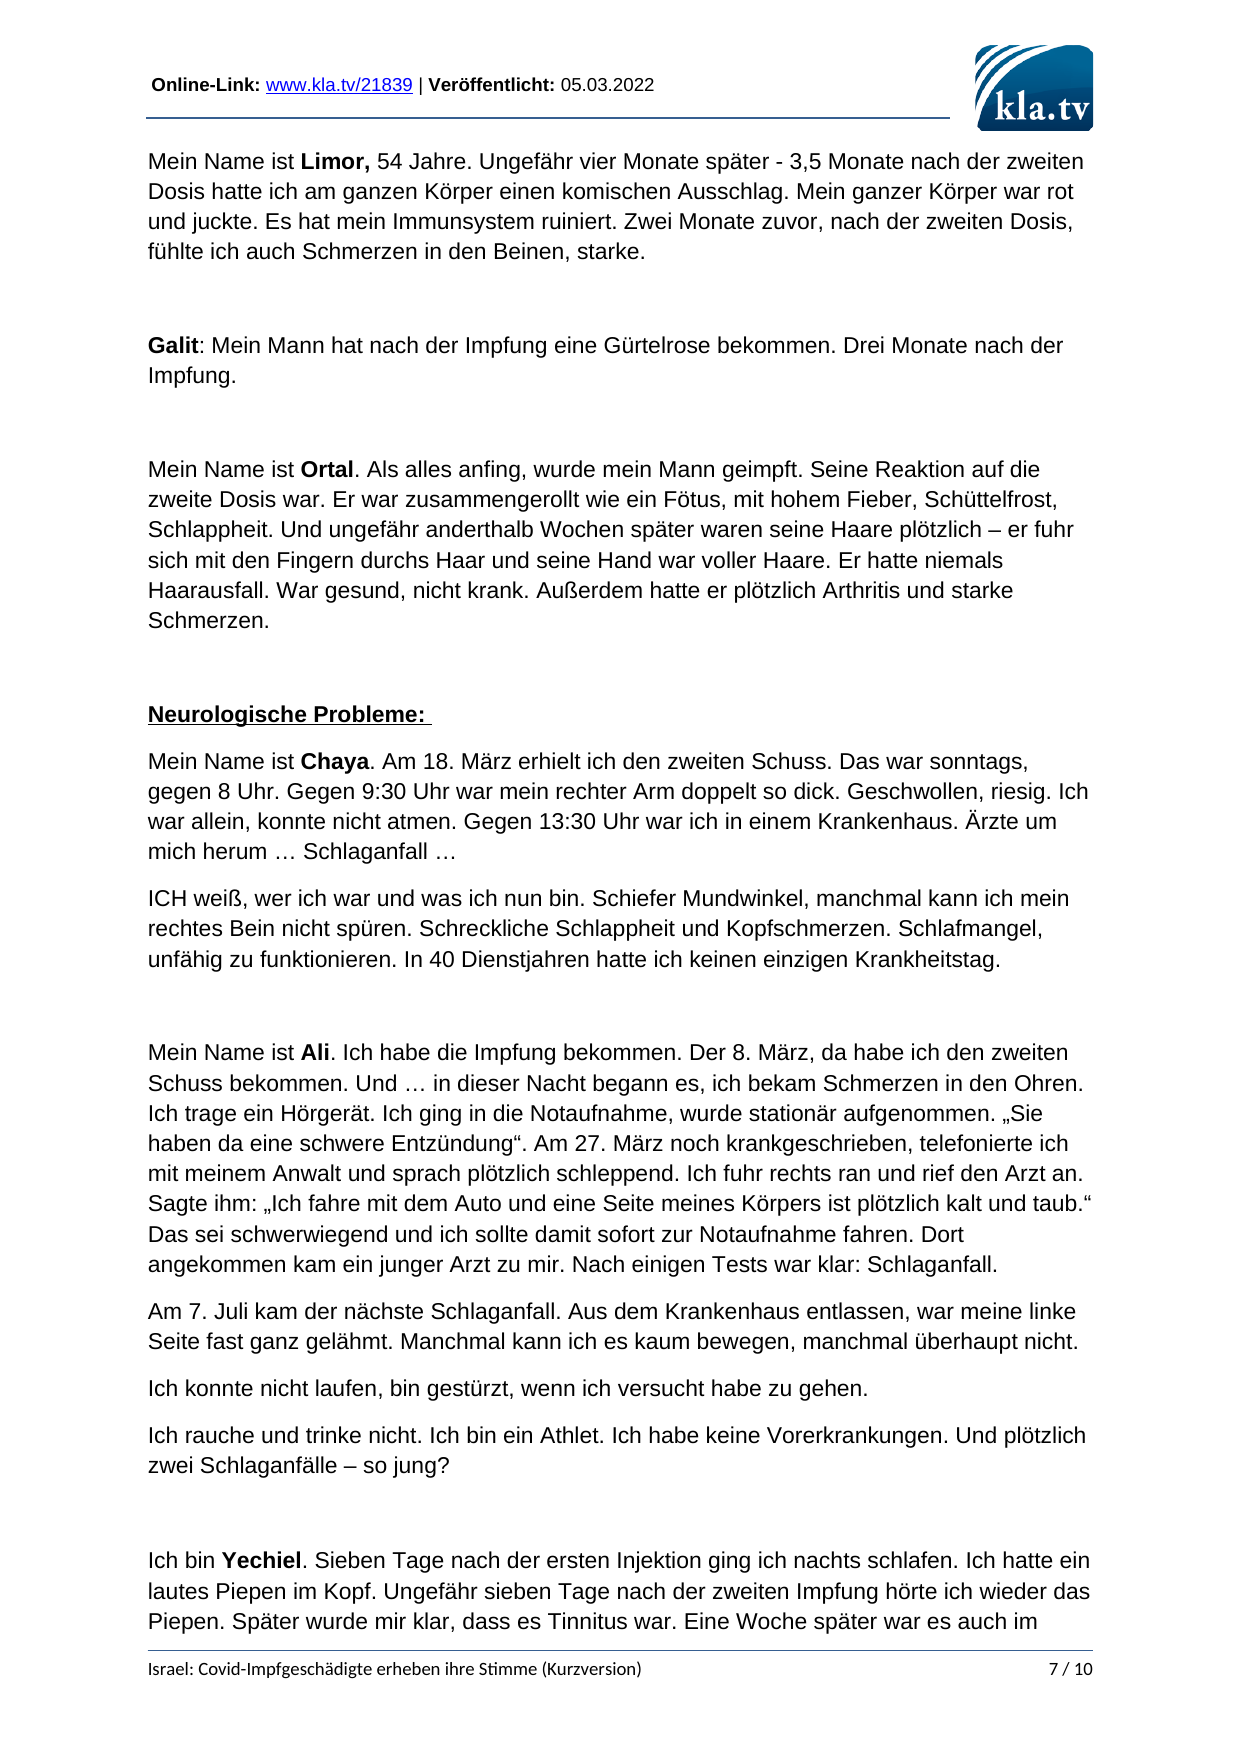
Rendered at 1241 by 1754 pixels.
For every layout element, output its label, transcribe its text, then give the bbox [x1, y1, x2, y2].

text Ich konnte nicht laufen, bin gestürzt, wenn ich versucht habe zu gehen. [148, 1375, 1093, 1401]
text Mein Name ist Limor, 54 Jahre. Ungefähr vier Monate später - 3,5 Monate nach der zweiten Dosis hatte ich am ganzen Körper einen komischen Ausschlag. Mein ganzer Körper war rot und juckte. Es hat mein Immunsystem ruiniert. Zwei Monate zuvor, nach der zweiten Dosis, fühlte ich auch Schmerzen in den Beinen, starke. [148, 148, 1093, 264]
text ICH weiß, wer ich war und was ich nun bin. Schiefer Mundwinkel, manchmal kann ich mein rechtes Bein nicht spüren. Schreckliche Schlappheit und Kopfschmerzen. Schlafmangel, unfähig zu funktionieren. In 40 Dienstjahren hatte ich keinen einzigen Krankheitstag. [148, 885, 1093, 972]
text Mein Name ist Chaya. Am 18. März erhielt ich den zweiten Schuss. Das war sonntags, gegen 8 Uhr. Gegen 9:30 Uhr war mein rechter Arm doppelt so dick. Geschwollen, riesig. Ich war allein, konnte nicht atmen. Gegen 13:30 Uhr war ich in einem Krankenhaus. Ärzte um mich herum … Schlaganfall … [148, 748, 1093, 864]
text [148, 1547, 1093, 1634]
text Galit: Mein Mann hat nach der Impfung eine Gürtelrose bekommen. Drei Monate nach der Impfung. [148, 332, 1093, 388]
text Ich rauche und trinke nicht. Ich bin ein Athlet. Ich habe keine Vorerkrankungen. Und plötzlich zwei Schlaganfälle – so jung? [148, 1422, 1093, 1478]
text Am 7. Juli kam der nächste Schlaganfall. Aus dem Krankenhaus entlassen, war meine linke Seite fast ganz gelähmt. Manchmal kann ich es kaum bewegen, manchmal überhaupt nicht. [148, 1298, 1093, 1354]
text Mein Name ist Ali. Ich habe die Impfung bekommen. Der 8. März, da habe ich den zweiten Schuss bekommen. Und … in dieser Nacht begann es, ich bekam Schmerzen in den Ohren. Ich trage ein Hörgerät. Ich ging in die Notaufnahme, wurde stationär aufgenommen. „Sie haben da eine schwere Entzündung“. Am 27. März noch krankgeschrieben, telefonierte ich mit meinem Anwalt und sprach plötzlich schleppend. Ich fuhr rechts ran und rief den Arzt an. Sagte ihm: „Ich fahre mit dem Auto und eine Seite meines Körpers ist plötzlich kalt und taub.“ Das sei schwerwiegend und ich sollte damit sofort zur Notaufnahme fahren. Dort angekommen kam ein junger Arzt zu mir. Nach einigen Tests war klar: Schlaganfall. [148, 1039, 1093, 1277]
text Mein Name ist Ortal. Als alles anfing, wurde mein Mann geimpft. Seine Reaktion auf die zweite Dosis war. Er war zusammengerollt wie ein Fötus, mit hohem Fieber, Schüttelfrost, Schlappheit. Und ungefähr anderthalb Wochen später waren seine Haare plötzlich – er fuhr sich mit den Fingern durchs Haar und seine Hand war voller Haare. Er hatte niemals Haarausfall. War gesund, nicht krank. Außerdem hatte er plötzlich Arthritis und starke Schmerzen. [148, 456, 1093, 633]
text Neurologische Probleme: [148, 701, 1093, 727]
